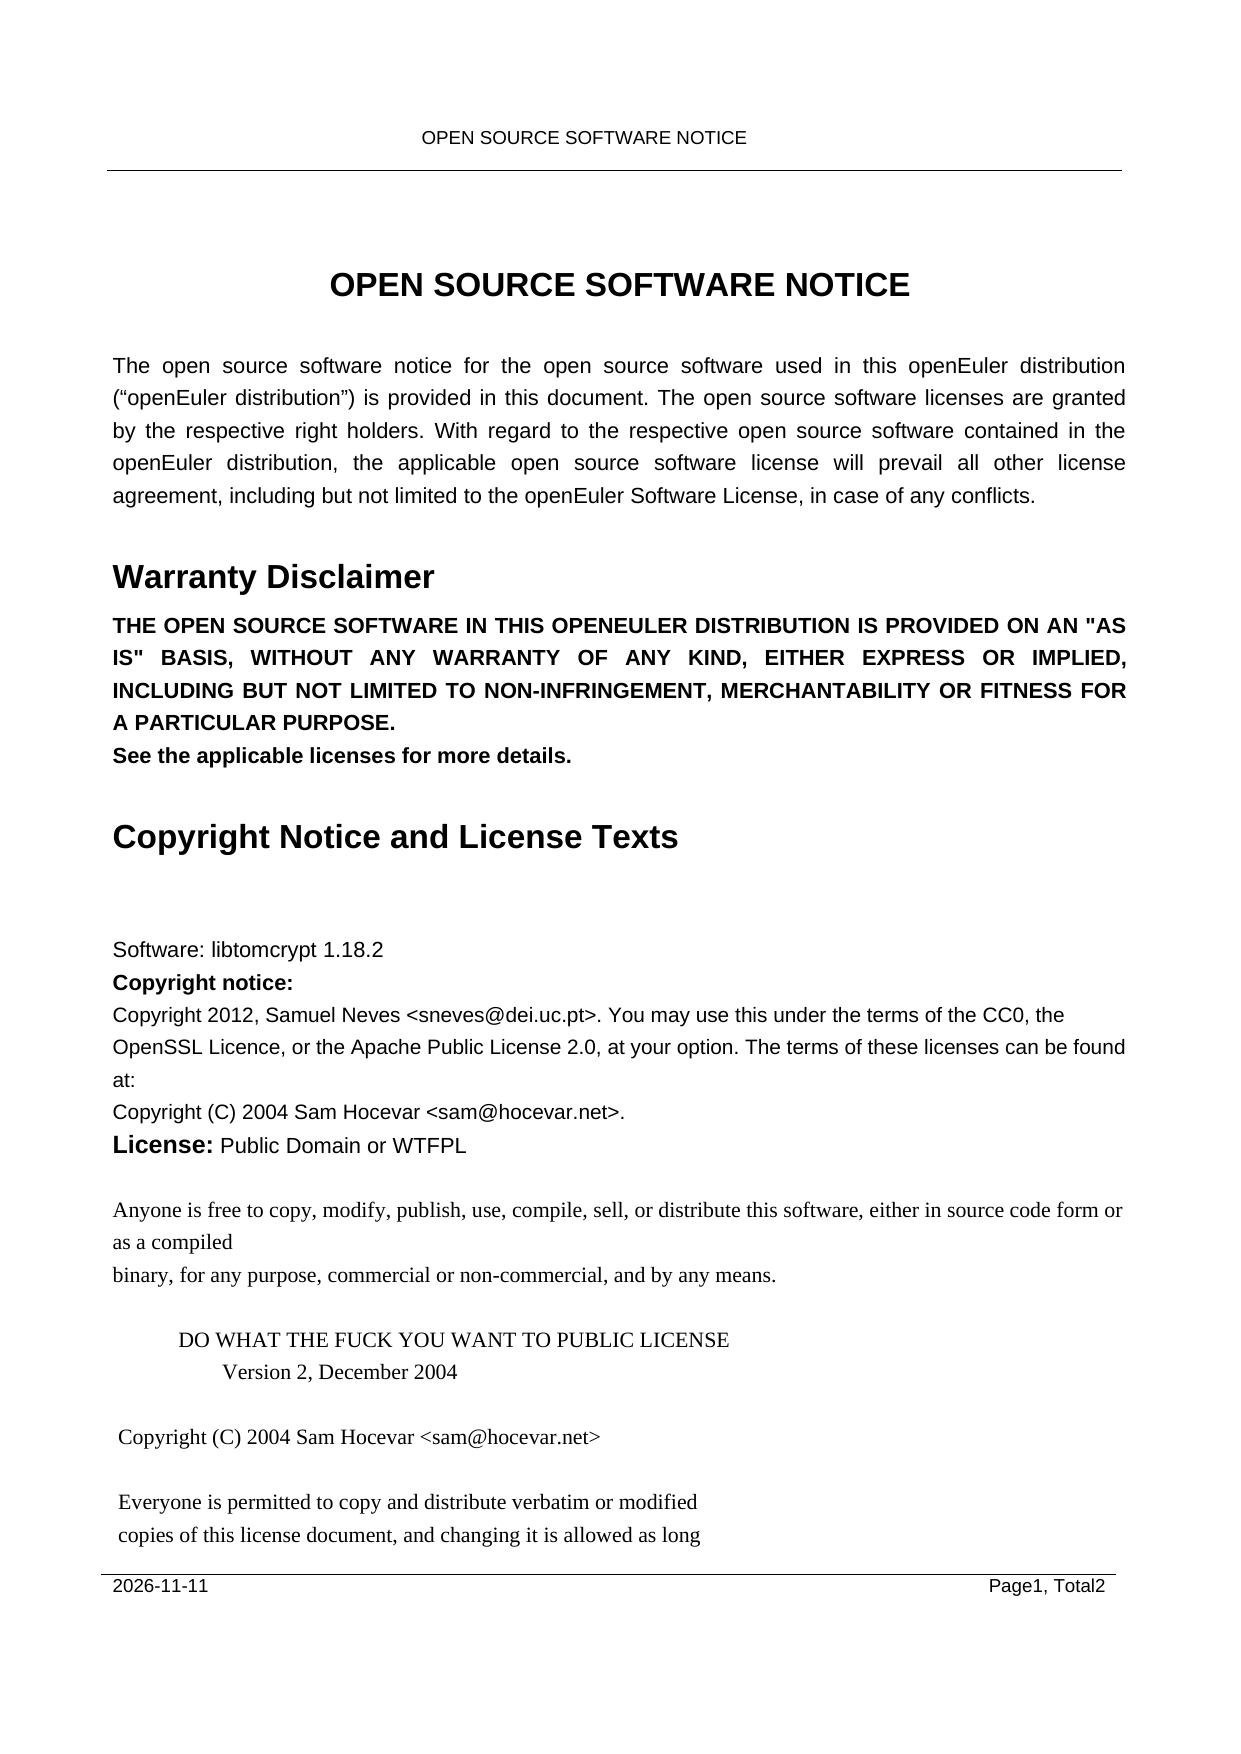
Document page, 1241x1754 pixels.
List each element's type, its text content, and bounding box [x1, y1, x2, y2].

text Copyright (C) 2004 Sam Hocevar <sam@hocevar.net>. [112, 1096, 1128, 1128]
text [112, 1128, 1128, 1551]
text The open source software notice for the open source software used in this openEuler distribution (“openEuler distribution”) is provided in this document. The open source software licenses are granted by the respective right holders. With regard to the respective open source software contained in the openEuler distribution, the applicable open source software license will prevail all other license agreement, including but not limited to the openEuler Software License, in case of any conflicts. [112, 349, 1128, 511]
text OPEN SOURCE SOFTWARE NOTICE [112, 251, 1128, 316]
text Copyright 2012, Samuel Neves <sneves@dei.uc.pt>. You may use this under the terms of the CC0, the OpenSSL Licence, or the Apache Public License 2.0, at your option. The terms of these licenses can be found at: [112, 998, 1128, 1096]
text Software: libtomcrypt 1.18.2 [112, 933, 1128, 966]
text Warranty Disclaimer [112, 544, 1128, 609]
text THE OPEN SOURCE SOFTWARE IN THIS OPENEULER DISTRIBUTION IS PROVIDED ON AN "AS IS" BASIS, WITHOUT ANY WARRANTY OF ANY KIND, EITHER EXPRESS OR IMPLIED, INCLUDING BUT NOT LIMITED TO NON-INFRINGEMENT, MERCHANTABILITY OR FITNESS FOR A PARTICULAR PURPOSE. See the applicable licenses for more details. [112, 609, 1128, 771]
text Copyright notice: [112, 966, 1128, 998]
text Copyright Notice and License Texts [112, 804, 1128, 869]
